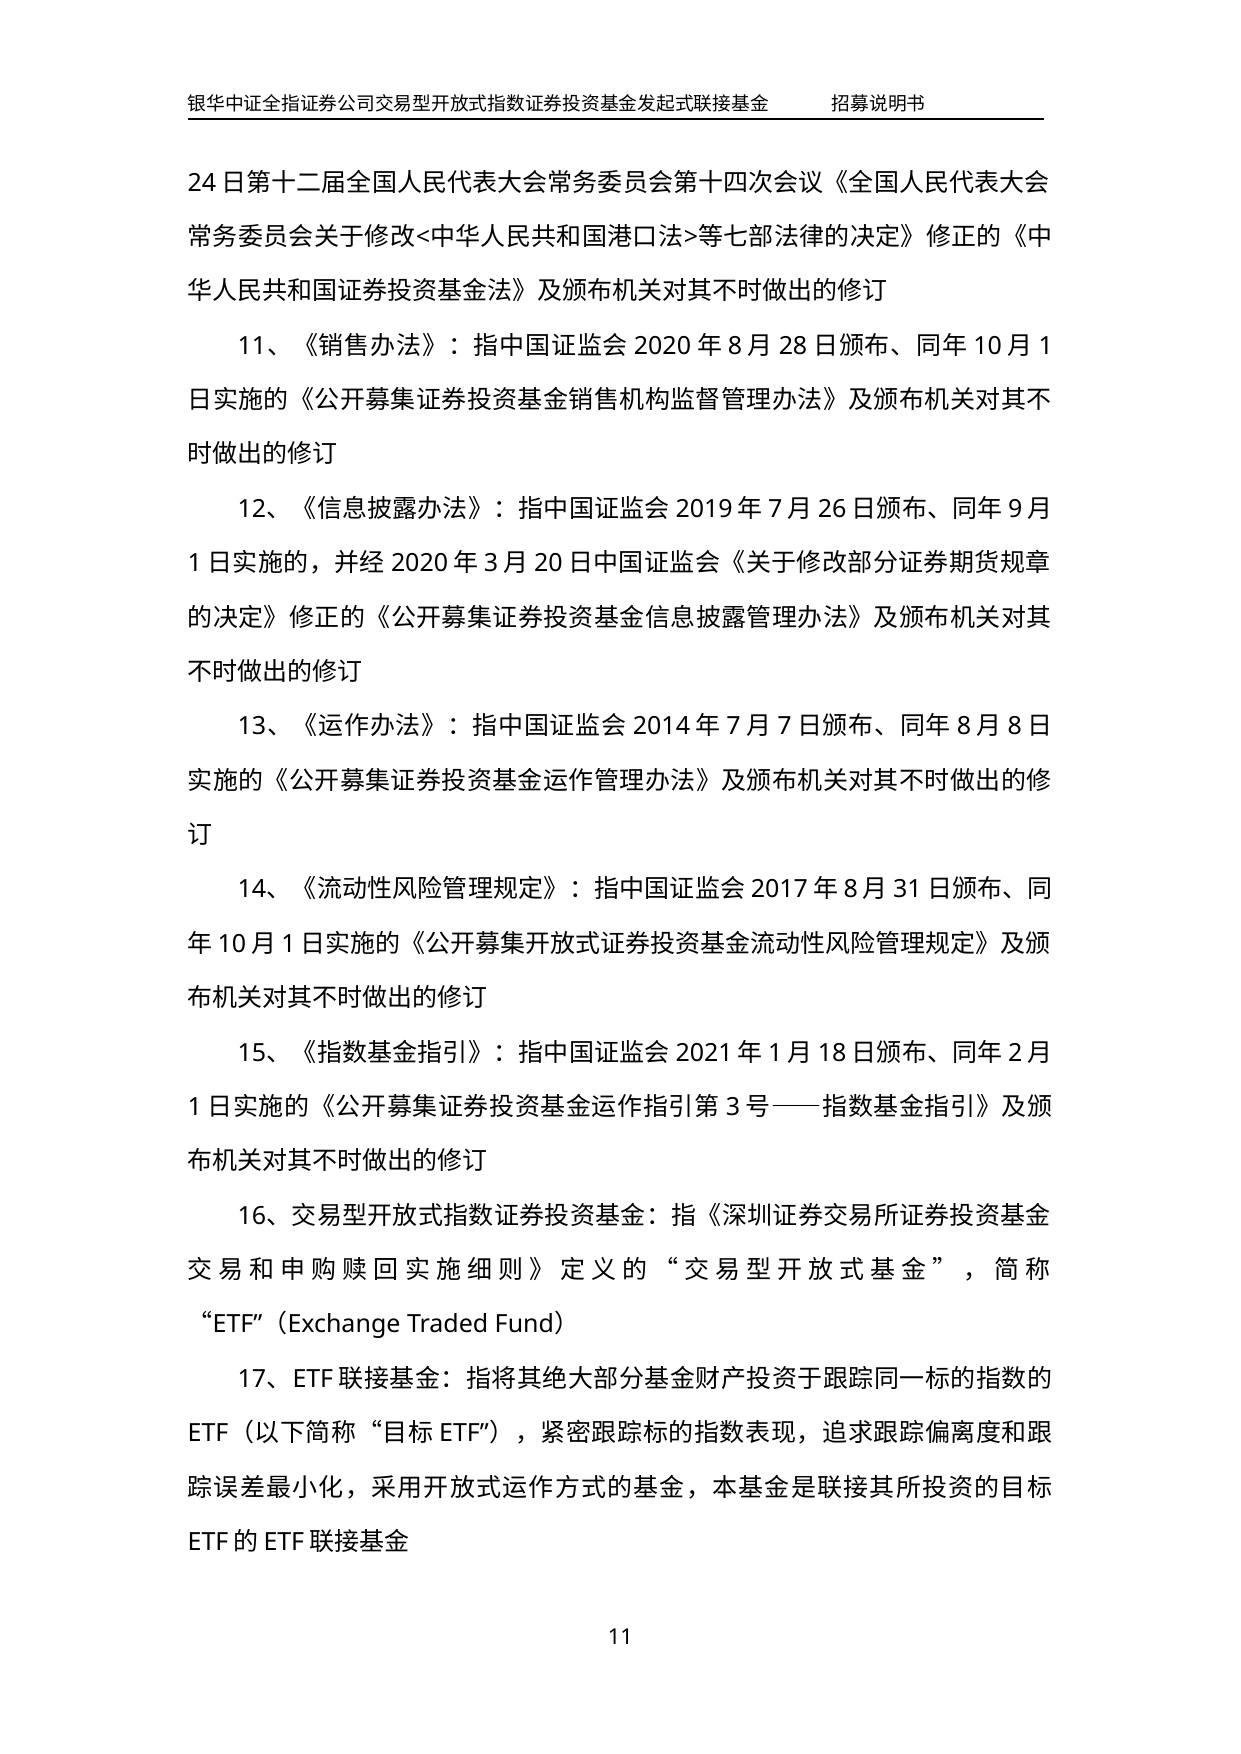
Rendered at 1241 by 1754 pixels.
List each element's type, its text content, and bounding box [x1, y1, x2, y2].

text 11、《销售办法》：指中国证监会2020年8月28日颁布、同年10月1日实施的《公开募集证券投资基金销售机构监督管理办法》及颁布机关对其不时做出的修订 [187, 325, 1053, 470]
text 13、《运作办法》：指中国证监会2014年7月7日颁布、同年8月8日实施的《公开募集证券投资基金运作管理办法》及颁布机关对其不时做出的修订 [187, 706, 1053, 851]
text 17、ETF联接基金：指将其绝大部分基金财产投资于跟踪同一标的指数的ETF（以下简称“目标ETF”），紧密跟踪标的指数表现，追求跟踪偏离度和跟踪误差最小化，采用开放式运作方式的基金，本基金是联接其所投资的目标ETF的ETF联接基金 [187, 1358, 1053, 1558]
text 16、交易型开放式指数证券投资基金：指《深圳证券交易所证券投资基金交易和申购赎回实施细则》定义的“交易型开放式基金”，简称“ETF”（Exchange Traded Fund） [187, 1195, 1053, 1340]
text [187, 162, 1053, 307]
text 12、《信息披露办法》：指中国证监会2019年7月26日颁布、同年9月1日实施的，并经2020年3月20日中国证监会《关于修改部分证券期货规章的决定》修正的《公开募集证券投资基金信息披露管理办法》及颁布机关对其不时做出的修订 [187, 488, 1053, 688]
text 15、《指数基金指引》：指中国证监会2021年1月18日颁布、同年2月1日实施的《公开募集证券投资基金运作指引第3号——指数基金指引》及颁布机关对其不时做出的修订 [187, 1032, 1053, 1177]
text 14、《流动性风险管理规定》：指中国证监会2017年8月31日颁布、同年10月1日实施的《公开募集开放式证券投资基金流动性风险管理规定》及颁布机关对其不时做出的修订 [187, 869, 1053, 1014]
